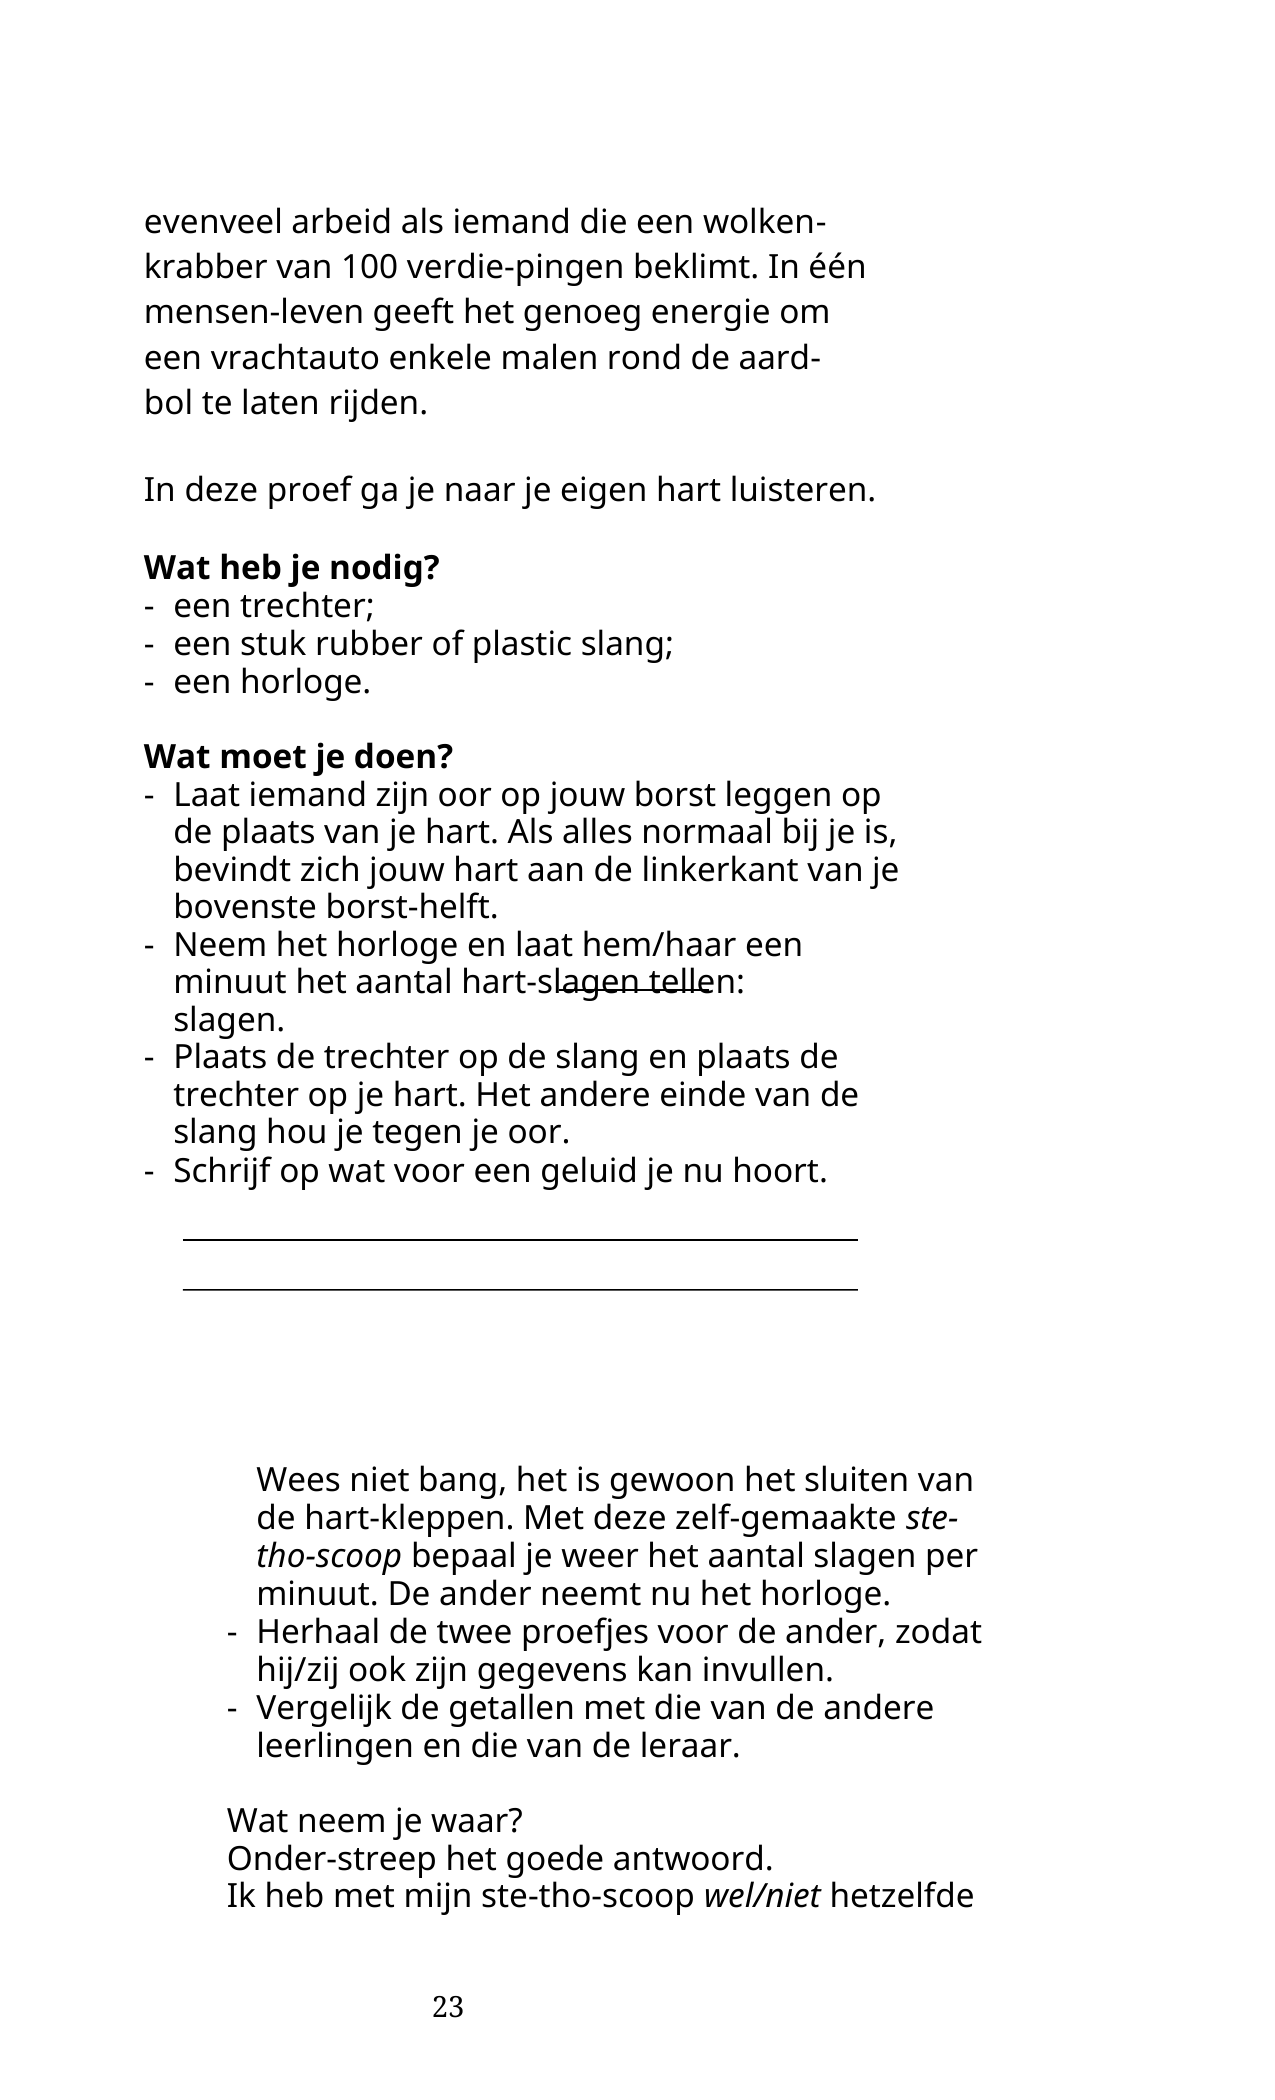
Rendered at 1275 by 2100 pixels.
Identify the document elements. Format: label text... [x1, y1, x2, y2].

list Vergelijk de getallen met die van de andere leerlingen en die van de leraar. [227, 1689, 1009, 1765]
list een trechter; [144, 587, 901, 625]
text Wees niet bang, het is gewoon het sluiten van de hart-kleppen. Met deze zelf-gemaakte ste-tho-scoop bepaal je weer het aantal slagen per minuut. De ander neemt nu het horloge. [256, 1461, 1009, 1613]
text Ik heb met mijn ste-tho-scoop wel/niet hetzelfde [227, 1878, 1009, 1915]
list Neem het horloge en laat hem/haar een minuut het aantal hart-slagen tellen: slagen. [144, 926, 901, 1039]
list Plaats de trechter op de slang en plaats de trechter op je hart. Het andere einde van de slang hou je tegen je oor. [144, 1039, 901, 1151]
list een stuk rubber of plastic slang; [144, 625, 901, 663]
text Wat moet je doen? [144, 739, 901, 776]
list Laat iemand zijn oor op jouw borst leggen op de plaats van je hart. Als alles normaal bij je is, bevindt zich jouw hart aan de linkerkant van je bovenste borst-helft. [144, 776, 901, 926]
list een horloge. [144, 663, 901, 701]
text In deze proef ga je naar je eigen hart luisteren. [144, 466, 901, 511]
list Herhaal de twee proefjes voor de ander, zodat hij/zij ook zijn gegevens kan invullen. [227, 1613, 1000, 1689]
text Wat heb je nodig? [144, 550, 901, 587]
text Onder-streep het goede antwoord. [227, 1840, 1009, 1878]
text Wat neem je waar? [227, 1803, 1009, 1840]
list Schrijf op wat voor een geluid je nu hoort. [144, 1152, 901, 1189]
